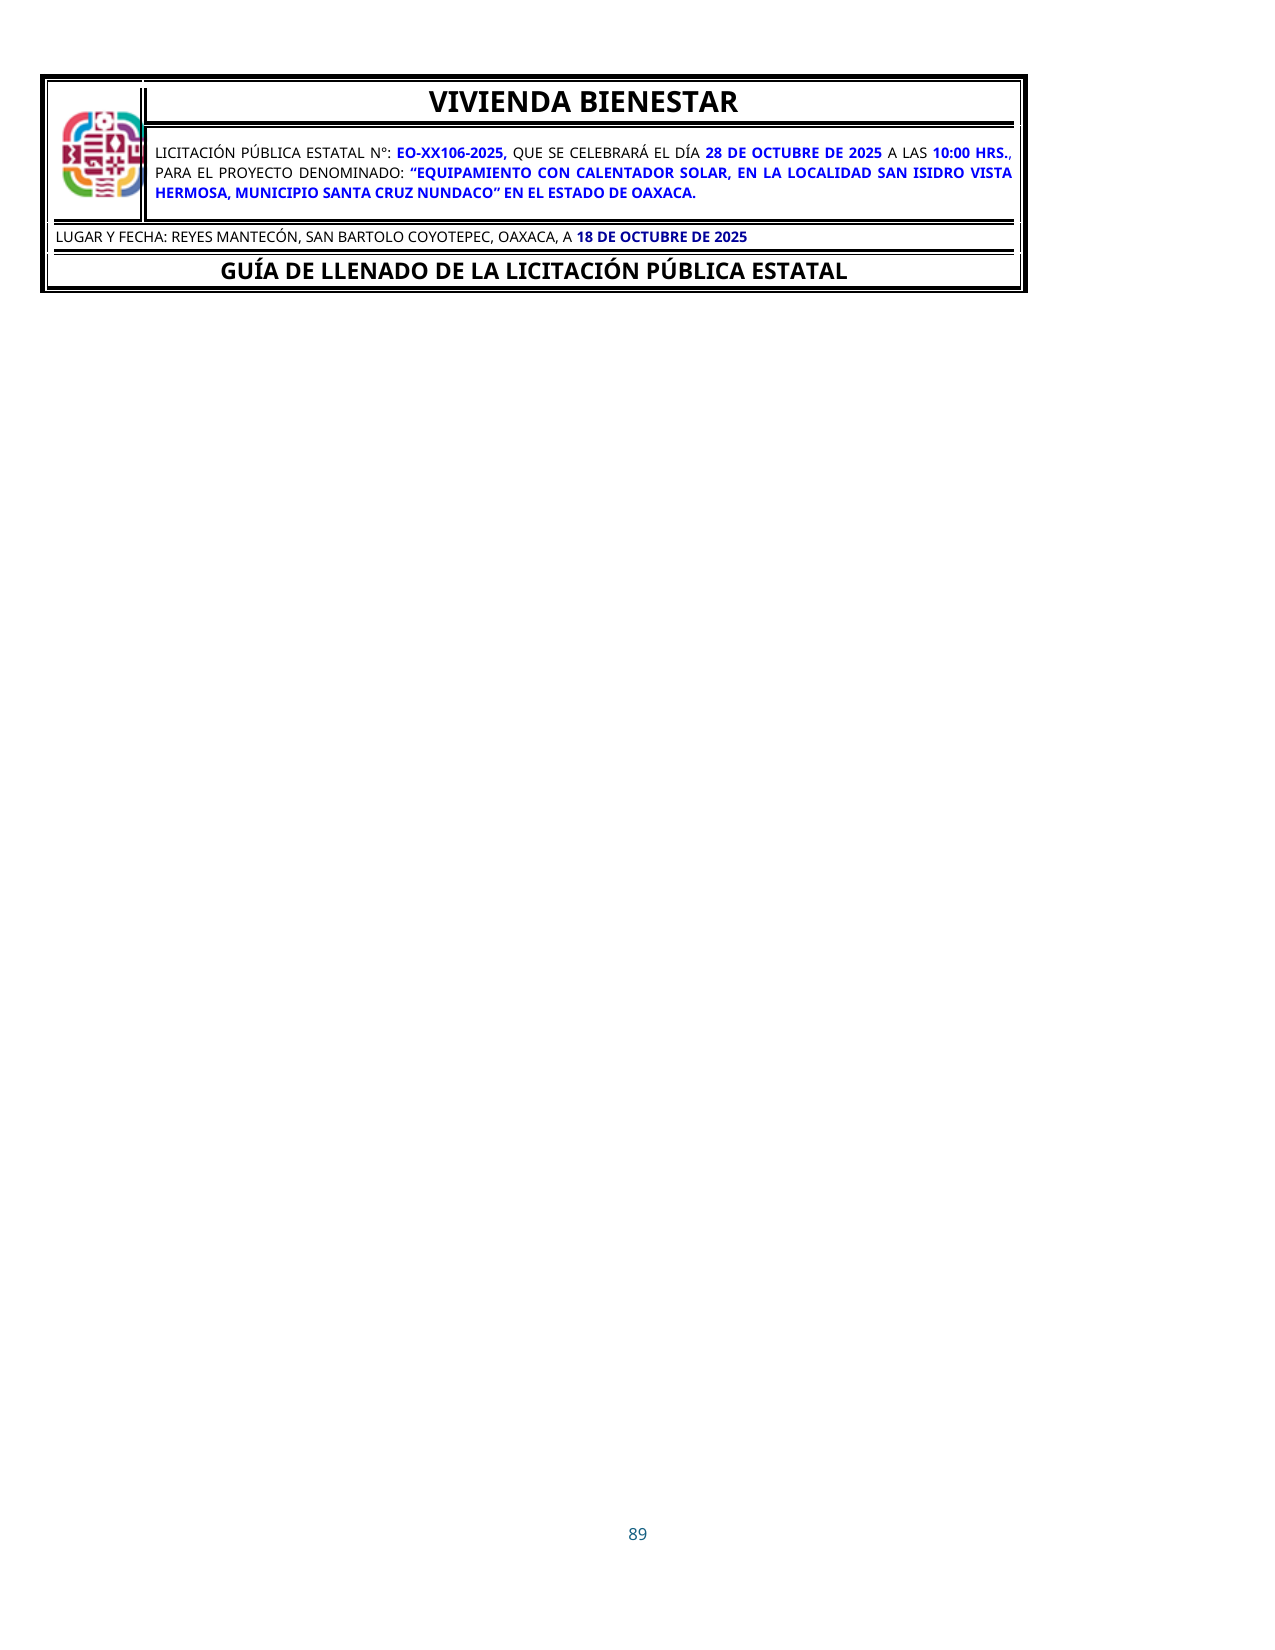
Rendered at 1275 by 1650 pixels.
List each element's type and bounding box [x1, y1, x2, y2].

picture [51, 103, 140, 203]
picture [147, 103, 158, 121]
picture [147, 128, 158, 203]
picture [142, 103, 158, 203]
